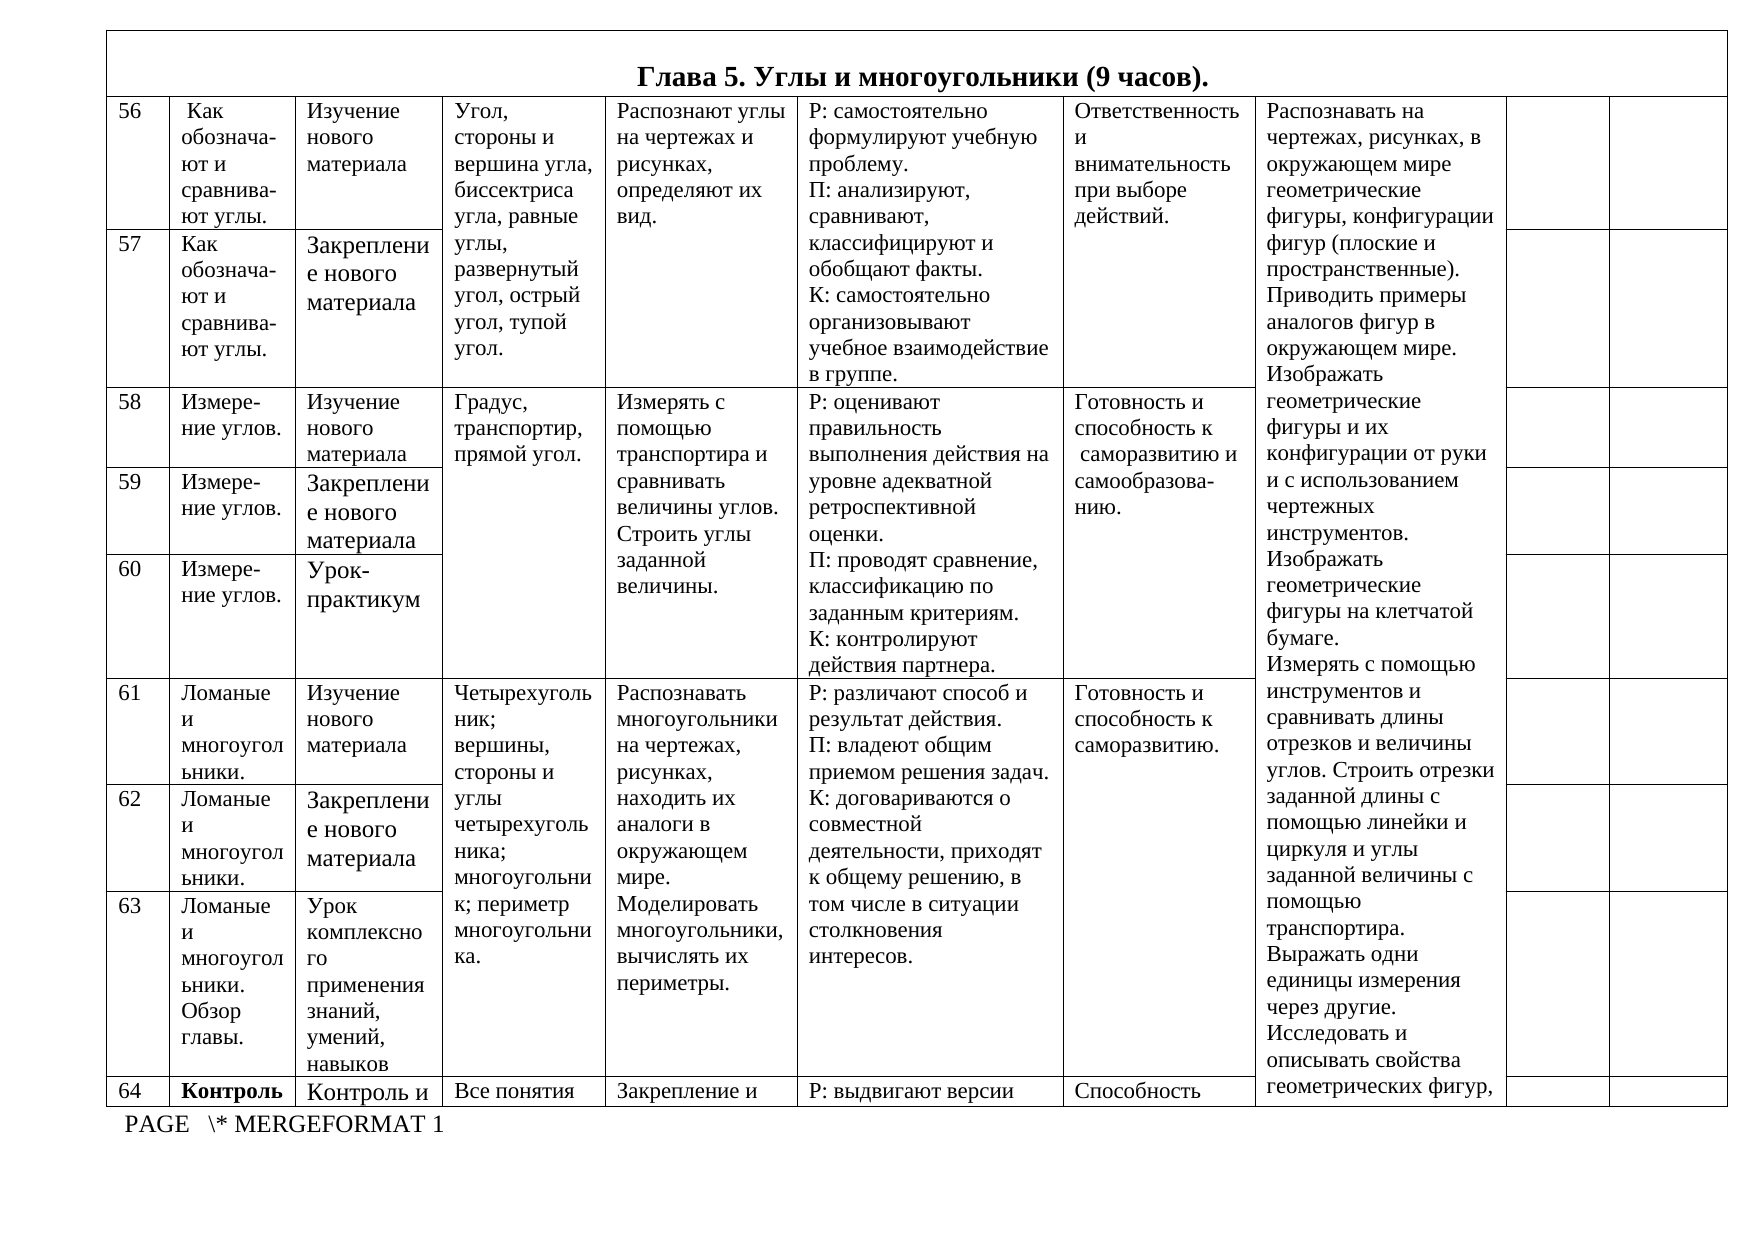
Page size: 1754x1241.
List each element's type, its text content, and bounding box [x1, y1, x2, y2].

table_cell Распознавать на чертежах, рисунках, в окружающем мире геометрические фигуры, конфигурации фигур (плоские и пространственные). Приводить примеры аналогов фигур в окружающем мире. Изображать геометрические фигуры и их конфигурации от руки и с использованием чертежных инструментов. Изображать геометрические фигуры на клетчатой бумаге. Измерять с помощью инструментов и сравнивать длины отрезков и величины углов. Строить отрезки заданной длины с помощью линейки и циркуля и углы заданной величины с помощью транспортира. Выражать одни единицы измерения через другие. Исследовать и описывать свойства геометрических фигур, используя эксперимент, наблюдение, измерение, моделирование. Использовать компьютерное моделирование и эксперимент для изучения свойств геометрических объектов. Моделировать геометрические объекты, используя проволоку, бумагу, пластилин и др. Решать задачи на нахождение длин отрезков, периметров многоугольников; градусной меры углов. Выделять в условии задачи данные, необходимые для решения задачи, строить логическую цепочку рассуждений, сопоставлять полученный результат с условием задачи. Изображать равные фигуры. [1256, 97, 1506, 1106]
table_cell Угол, стороны и вершина угла, биссектриса угла, равные углы, развернутый угол, острый угол, тупой угол. [443, 97, 605, 387]
table_cell Градус, транспортир, прямой угол. [443, 388, 605, 678]
table_cell Изучение нового материала [296, 388, 442, 467]
table_cell Ломаные и многоугольники. Обзор главы. [170, 892, 295, 1076]
table_cell 60 [107, 555, 169, 678]
table_cell Р: различают способ и результат действия. П: владеют общим приемом решения задач. К: договариваются о совместной деятельности, приходят к общему решению, в том числе в ситуации столкновения интересов. [798, 679, 1063, 1076]
table_cell Ответственность и внимательность при выборе действий. [1064, 97, 1255, 387]
table_cell [1610, 97, 1727, 229]
table_cell [1507, 679, 1609, 784]
table_cell Распознавать многоугольники на чертежах, рисунках, находить их аналоги в окружающем мире. Моделировать многоугольники, вычислять их периметры. [606, 679, 797, 1076]
table_cell [1610, 388, 1727, 467]
table_cell Как обознача-ют и сравнива-ют углы. [170, 230, 295, 387]
table_cell Ломаные и многоугольники. [170, 679, 295, 784]
table_cell Измере-ние углов. [170, 468, 295, 554]
table_cell Четырехугольник; вершины, стороны и углы четырехугольника; многоугольник; периметр многоугольника. [443, 679, 605, 1076]
table_cell [1507, 468, 1609, 554]
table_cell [296, 1077, 442, 1106]
table_cell [1610, 785, 1727, 891]
table_cell Изучение нового материала [296, 97, 442, 229]
table_cell [1507, 785, 1609, 891]
table_cell Как обознача-ют и сравнива-ют углы. [170, 97, 295, 229]
table_cell [1507, 230, 1609, 387]
table_cell Распознают углы на чертежах и рисунках, определяют их вид. [606, 97, 797, 387]
table_cell Глава 5. Углы и многоугольники (9 часов). [107, 31, 1727, 96]
table_cell [1610, 555, 1727, 678]
table_cell [1610, 679, 1727, 784]
table_cell Р: оценивают правильность выполнения действия на уровне адекватной ретроспективной оценки. П: проводят сравнение, классификацию по заданным критериям. К: контролируют действия партнера. [798, 388, 1063, 678]
table_cell [1610, 1077, 1727, 1106]
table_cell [1064, 1077, 1255, 1106]
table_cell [170, 1077, 295, 1106]
table_cell Закрепление нового материала [296, 785, 442, 891]
table_cell Урок-практикум [296, 555, 442, 678]
table_cell Закрепление нового материала [296, 468, 442, 554]
table_cell Измере-ние углов. [170, 388, 295, 467]
table_cell Изучение нового материала [296, 679, 442, 784]
table_cell 58 [107, 388, 169, 467]
table_cell Ломаные и многоугольники. [170, 785, 295, 891]
table_cell 57 [107, 230, 169, 387]
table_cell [798, 1077, 1063, 1106]
table_cell 62 [107, 785, 169, 891]
table_cell [1610, 892, 1727, 1076]
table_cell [606, 1077, 797, 1106]
table_cell Р: самостоятельно формулируют учебную проблему. П: анализируют, сравнивают, классифицируют и обобщают факты. К: самостоятельно организовывают учебное взаимодействие в группе. [798, 97, 1063, 387]
table_cell [1507, 892, 1609, 1076]
table_cell Готовность и способность к саморазвитию и самообразова-нию. [1064, 388, 1255, 678]
table_cell Урок комплексного применения знаний, умений, навыков [296, 892, 442, 1076]
table_cell [1610, 468, 1727, 554]
table_cell 56 [107, 97, 169, 229]
table_cell [1507, 1077, 1609, 1106]
table_cell Готовность и способность к саморазвитию. [1064, 679, 1255, 1076]
table_cell 63 [107, 892, 169, 1076]
table_cell 61 [107, 679, 169, 784]
table_cell 59 [107, 468, 169, 554]
table_cell Все понятия главы. [443, 1077, 605, 1106]
table_cell [1610, 230, 1727, 387]
table_cell [1507, 97, 1609, 229]
table_cell 64 [107, 1077, 169, 1106]
table_cell Измере-ние углов. [170, 555, 295, 678]
table_cell [1507, 388, 1609, 467]
table_cell Измерять с помощью транспортира и сравнивать величины углов. Строить углы заданной величины. [606, 388, 797, 678]
table_cell [1507, 555, 1609, 678]
table_cell Закрепление нового материала [296, 230, 442, 387]
